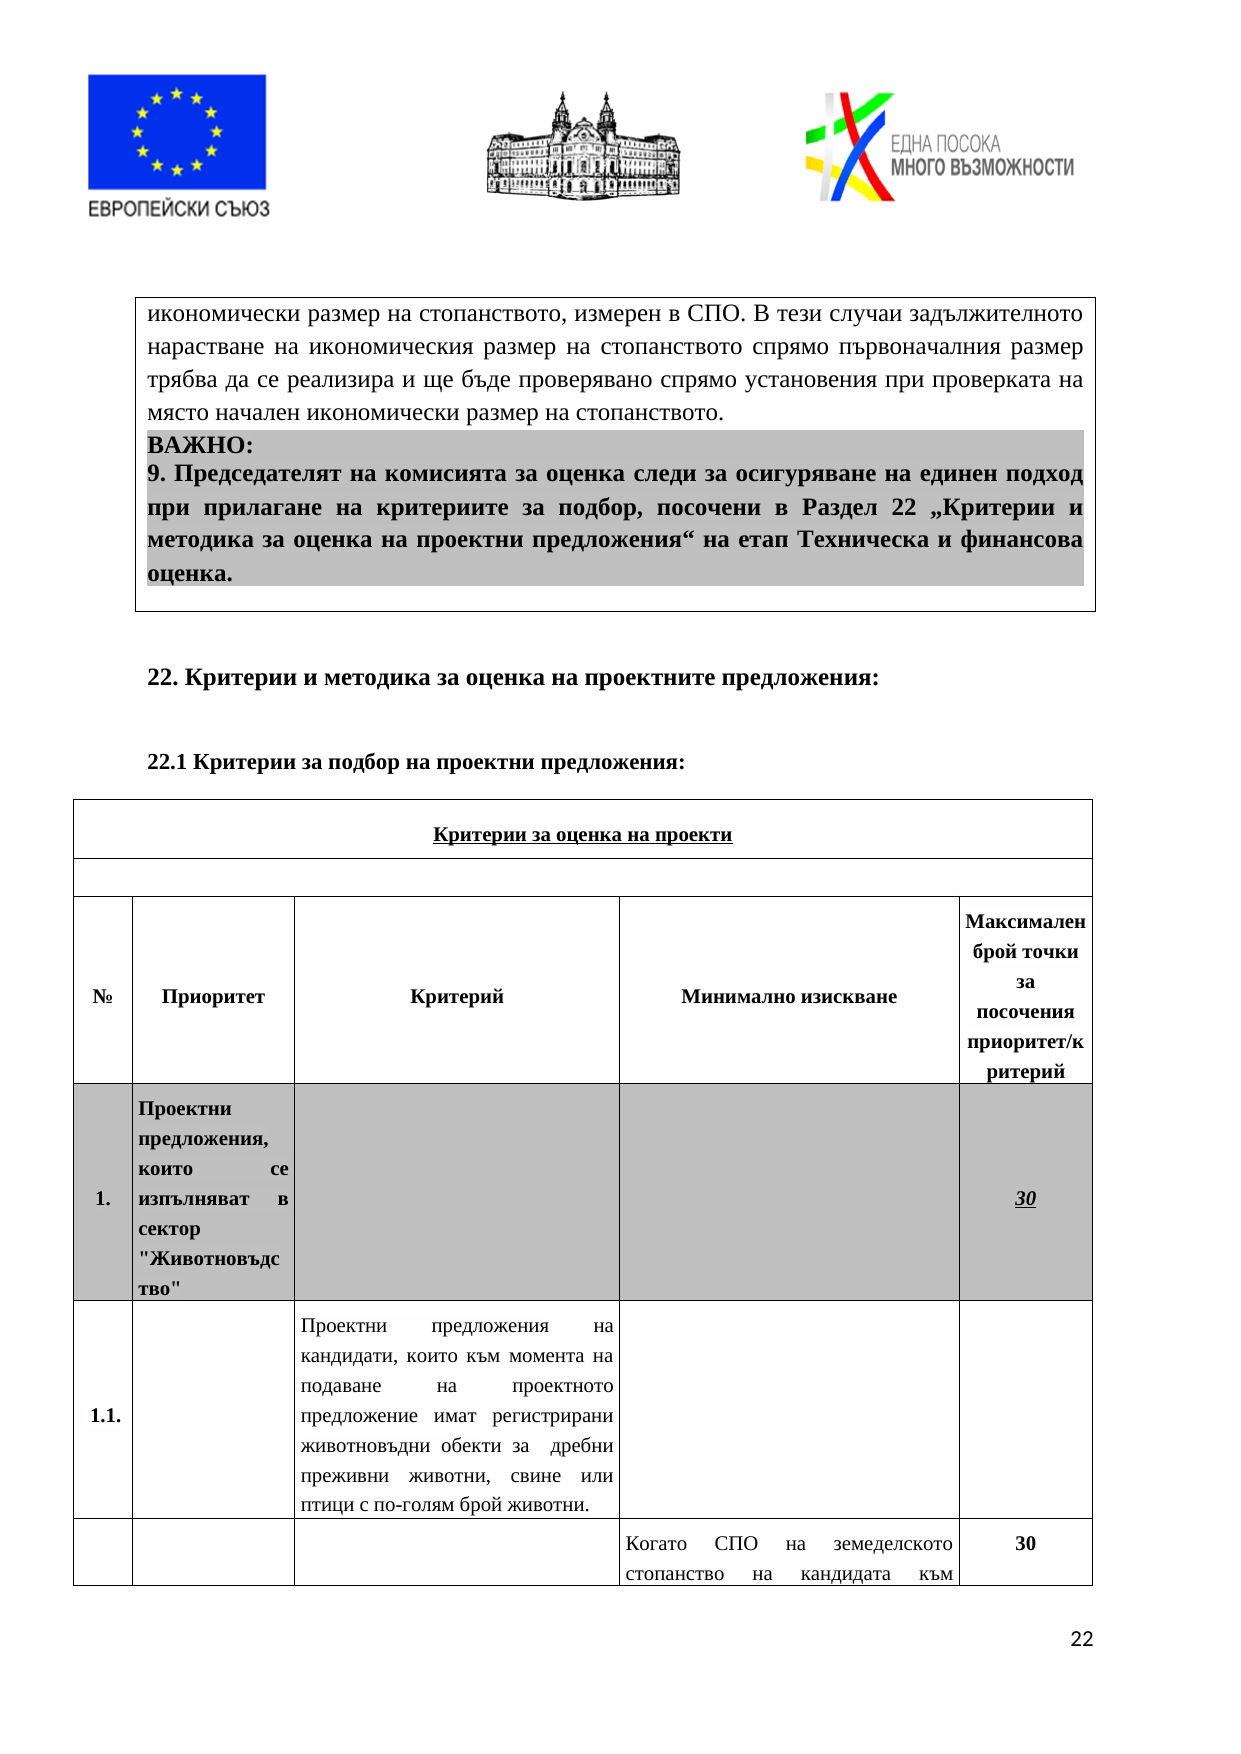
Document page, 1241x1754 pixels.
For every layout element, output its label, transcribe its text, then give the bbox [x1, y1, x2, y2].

table_cell [620, 1084, 959, 1300]
table_cell 1.1. [74, 1301, 132, 1517]
picture [88, 73, 271, 220]
table_cell [295, 1084, 619, 1300]
table_cell 30 [960, 1084, 1092, 1300]
table_cell 1. [74, 1084, 132, 1300]
table_cell Критерий [295, 897, 619, 1083]
table_cell № [74, 897, 132, 1083]
table_cell [74, 1519, 132, 1585]
table_cell [960, 1301, 1092, 1517]
text 22.1 Критерии за подбор на проектни предложения: [147, 748, 1093, 774]
table_cell Проектни предложения, които се изпълняват в сектор "Животновъдство" [133, 1084, 294, 1300]
table_cell 30 [960, 1519, 1092, 1585]
table_cell Проектни предложения на кандидати, които към момента на подаване на проектното предложение имат регистрирани животновъдни обекти за дребни преживни животни, свине или птици с по-голям брой животни. [295, 1301, 619, 1517]
picture [798, 89, 1077, 204]
subtitle 22. Критерии и методика за оценка на проектните предложения: [147, 662, 1093, 691]
table_cell [620, 1301, 959, 1517]
table_cell [133, 1301, 294, 1517]
table_cell [295, 1519, 619, 1585]
table_cell Приоритет [133, 897, 294, 1083]
table_header Критерии за оценка на проекти [74, 800, 1092, 858]
table_cell [133, 1519, 294, 1585]
table_cell Минимално изискване [620, 897, 959, 1083]
table_cell [74, 859, 1092, 896]
table_cell Максимален брой точки за посочения приоритет/критерий [960, 897, 1092, 1083]
picture [482, 89, 688, 204]
